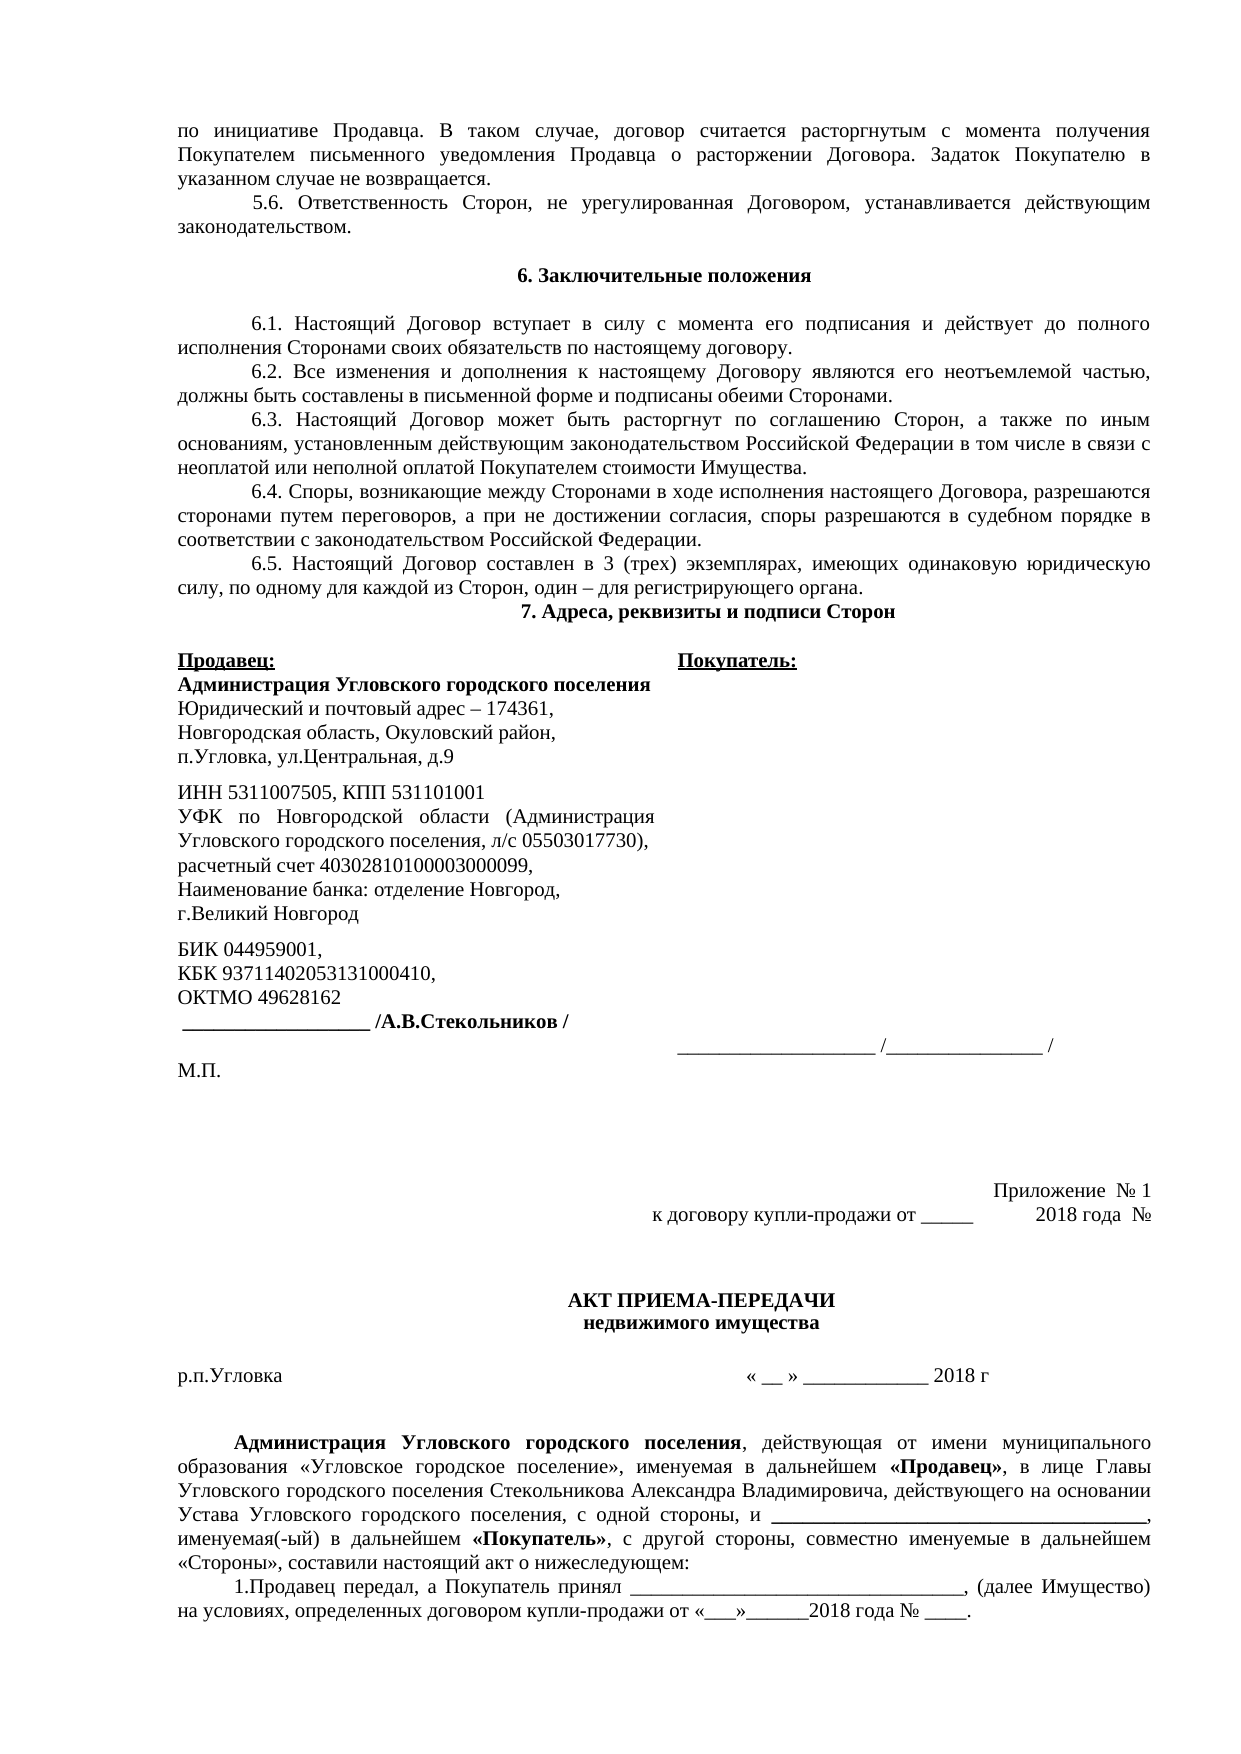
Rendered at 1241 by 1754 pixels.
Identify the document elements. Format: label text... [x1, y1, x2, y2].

text 6. Заключительные положения [177, 262, 1152, 287]
text 6.5. Настоящий Договор составлен в 3 (трех) экземплярах, имеющих одинаковую юридическую силу, по одному для каждой из Сторон, один – для регистрирующего органа. [177, 551, 1152, 599]
text недвижимого имущества [177, 1312, 1152, 1334]
text 5.6. Ответственность Сторон, не урегулированная Договором, устанавливается действующим законодательством. [177, 190, 1152, 238]
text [177, 118, 1152, 190]
text 6.2. Все изменения и дополнения к настоящему Договору являются его неотъемлемой частью, должны быть составлены в письменной форме и подписаны обеими Сторонами. [177, 359, 1152, 407]
text 6.3. Настоящий Договор может быть расторгнут по соглашению Сторон, а также по иным основаниям, установленным действующим законодательством Российской Федерации в том числе в связи с неоплатой или неполной оплатой Покупателем стоимости Имущества. [177, 407, 1152, 479]
text к договору купли-продажи от _____ 2018 года № [177, 1202, 1152, 1226]
text 6.1. Настоящий Договор вступает в силу с момента его подписания и действует до полного исполнения Сторонами своих обязательств по настоящему договору. [177, 311, 1152, 359]
text Администрация Угловского городского поселения, действующая от имени муниципального образования «Угловское городское поселение», именуемая в дальнейшем «Продавец», в лице Главы Угловского городского поселения Стекольникова Александра Владимировича, действующего на основании Устава Угловского городского поселения, с одной стороны, и ____________________________________, именуемая(-ый) в дальнейшем «Покупатель», с другой стороны, совместно именуемые в дальнейшем «Стороны», составили настоящий акт о нижеследующем: [177, 1430, 1152, 1574]
text АКТ ПРИЕМА-ПЕРЕДАЧИ [177, 1291, 1152, 1312]
text 1.Продавец передал, а Покупатель принял ________________________________, (далее Имущество) на условиях, определенных договором купли-продажи от «___»______2018 года № ____. [177, 1574, 1152, 1622]
text р.п.Угловка « __ » ____________ [177, 1362, 1152, 1387]
text Приложение № 1 [177, 1178, 1152, 1202]
table_header Покупатель: ___________________ /_______________ / [666, 648, 1163, 1130]
text 7. Адреса, реквизиты и подписи Сторон [177, 599, 1152, 623]
text 6.4. Споры, возникающие между Сторонами в ходе исполнения настоящего Договора, разрешаются сторонами путем переговоров, а при не достижении согласия, споры разрешаются в судебном порядке в соответствии с законодательством Российской Федерации. [177, 479, 1152, 551]
table_header Продавец: Администрация Угловского городского поселения Юридический и почтовый адрес – 174361, Новгородская область, Окуловский район, п.Угловка, ул.Центральная, д.9 ИНН 5311007505, КПП 531101001 УФК по Новгородской области (Администрация Угловского городского поселения, л/с 05503017730), расчетный счет 40302810100003000099, Наименование банка: отделение Новгород, г.Великий Новгород БИК 044959001, КБК 93711402053131000410, ОКТМО 49628162 __________________ /А.В.Стекольников / М.П. [166, 648, 666, 1130]
